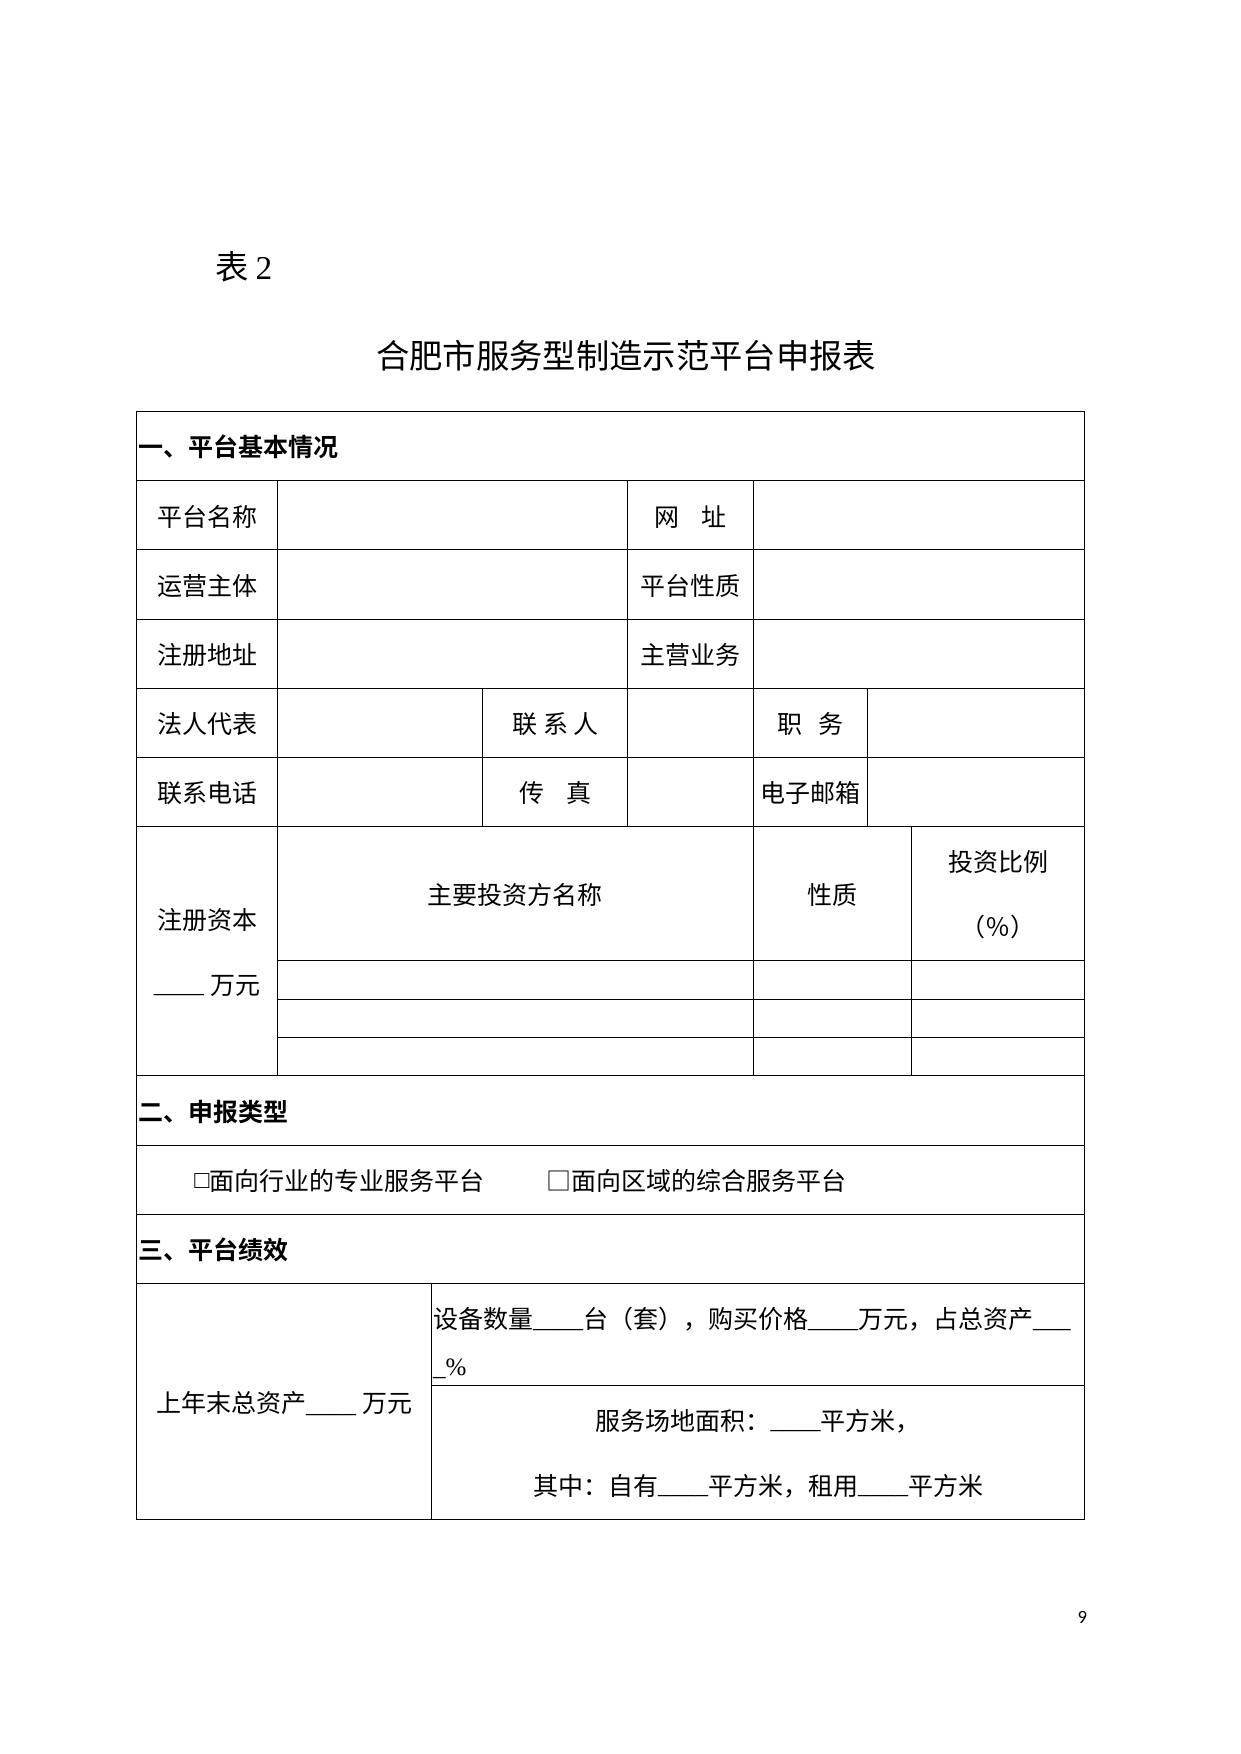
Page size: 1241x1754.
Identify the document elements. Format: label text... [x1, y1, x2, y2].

table_cell [628, 758, 753, 826]
table_cell [754, 550, 1084, 618]
table_cell 法人代表 [137, 689, 277, 757]
text 合肥市服务型制造示范平台申报表 [165, 322, 1087, 387]
table_cell [278, 481, 627, 549]
table_cell 联系电话 [137, 758, 277, 826]
table_cell 投资比例（％） [912, 827, 1084, 960]
table_cell 主营业务 [628, 620, 753, 688]
table_cell 平台名称 [137, 481, 277, 549]
table_cell [868, 689, 1084, 757]
table_cell [754, 1000, 911, 1037]
table_cell 网 址 [628, 481, 753, 549]
table_cell [868, 758, 1084, 826]
table_cell [278, 550, 627, 618]
table_cell [912, 1038, 1084, 1075]
table_cell [912, 1000, 1084, 1037]
table_cell 设备数量____台（套），购买价格____万元，占总资产____% [432, 1284, 1084, 1384]
table_header 一、平台基本情况 [137, 412, 1084, 480]
table_cell [278, 758, 482, 826]
table_cell [754, 961, 911, 998]
table_cell [912, 961, 1084, 998]
table_cell [278, 1000, 753, 1037]
table_cell [754, 481, 1084, 549]
table_cell 平台性质 [628, 550, 753, 618]
table_cell 职 务 [754, 689, 867, 757]
table_cell [754, 620, 1084, 688]
table_cell □面向行业的专业服务平台 □面向区域的综合服务平台 [137, 1146, 1084, 1214]
table_cell 传 真 [483, 758, 627, 826]
table_cell 电子邮箱 [754, 758, 867, 826]
table_cell 注册资本 ____ 万元 [137, 827, 277, 1075]
table_cell 注册地址 [137, 620, 277, 688]
table_cell [278, 689, 482, 757]
table_cell 性质 [754, 827, 911, 960]
table_cell 服务场地面积：____平方米， 其中：自有____平方米，租用____平方米 [432, 1386, 1084, 1519]
table_cell [278, 620, 627, 688]
table_cell [278, 1038, 753, 1075]
table_cell 上年末总资产____ 万元 [137, 1284, 431, 1519]
table_cell 三、平台绩效 [137, 1215, 1084, 1283]
table_cell 联 系 人 [483, 689, 627, 757]
table_cell 二、申报类型 [137, 1076, 1084, 1144]
table_cell [278, 961, 753, 998]
table_cell 主要投资方名称 [278, 827, 753, 960]
table_cell [754, 1038, 911, 1075]
table_cell 运营主体 [137, 550, 277, 618]
text 6. 申报单位认为可提供的其他材料表2 [165, 233, 1087, 298]
table_cell [628, 689, 753, 757]
